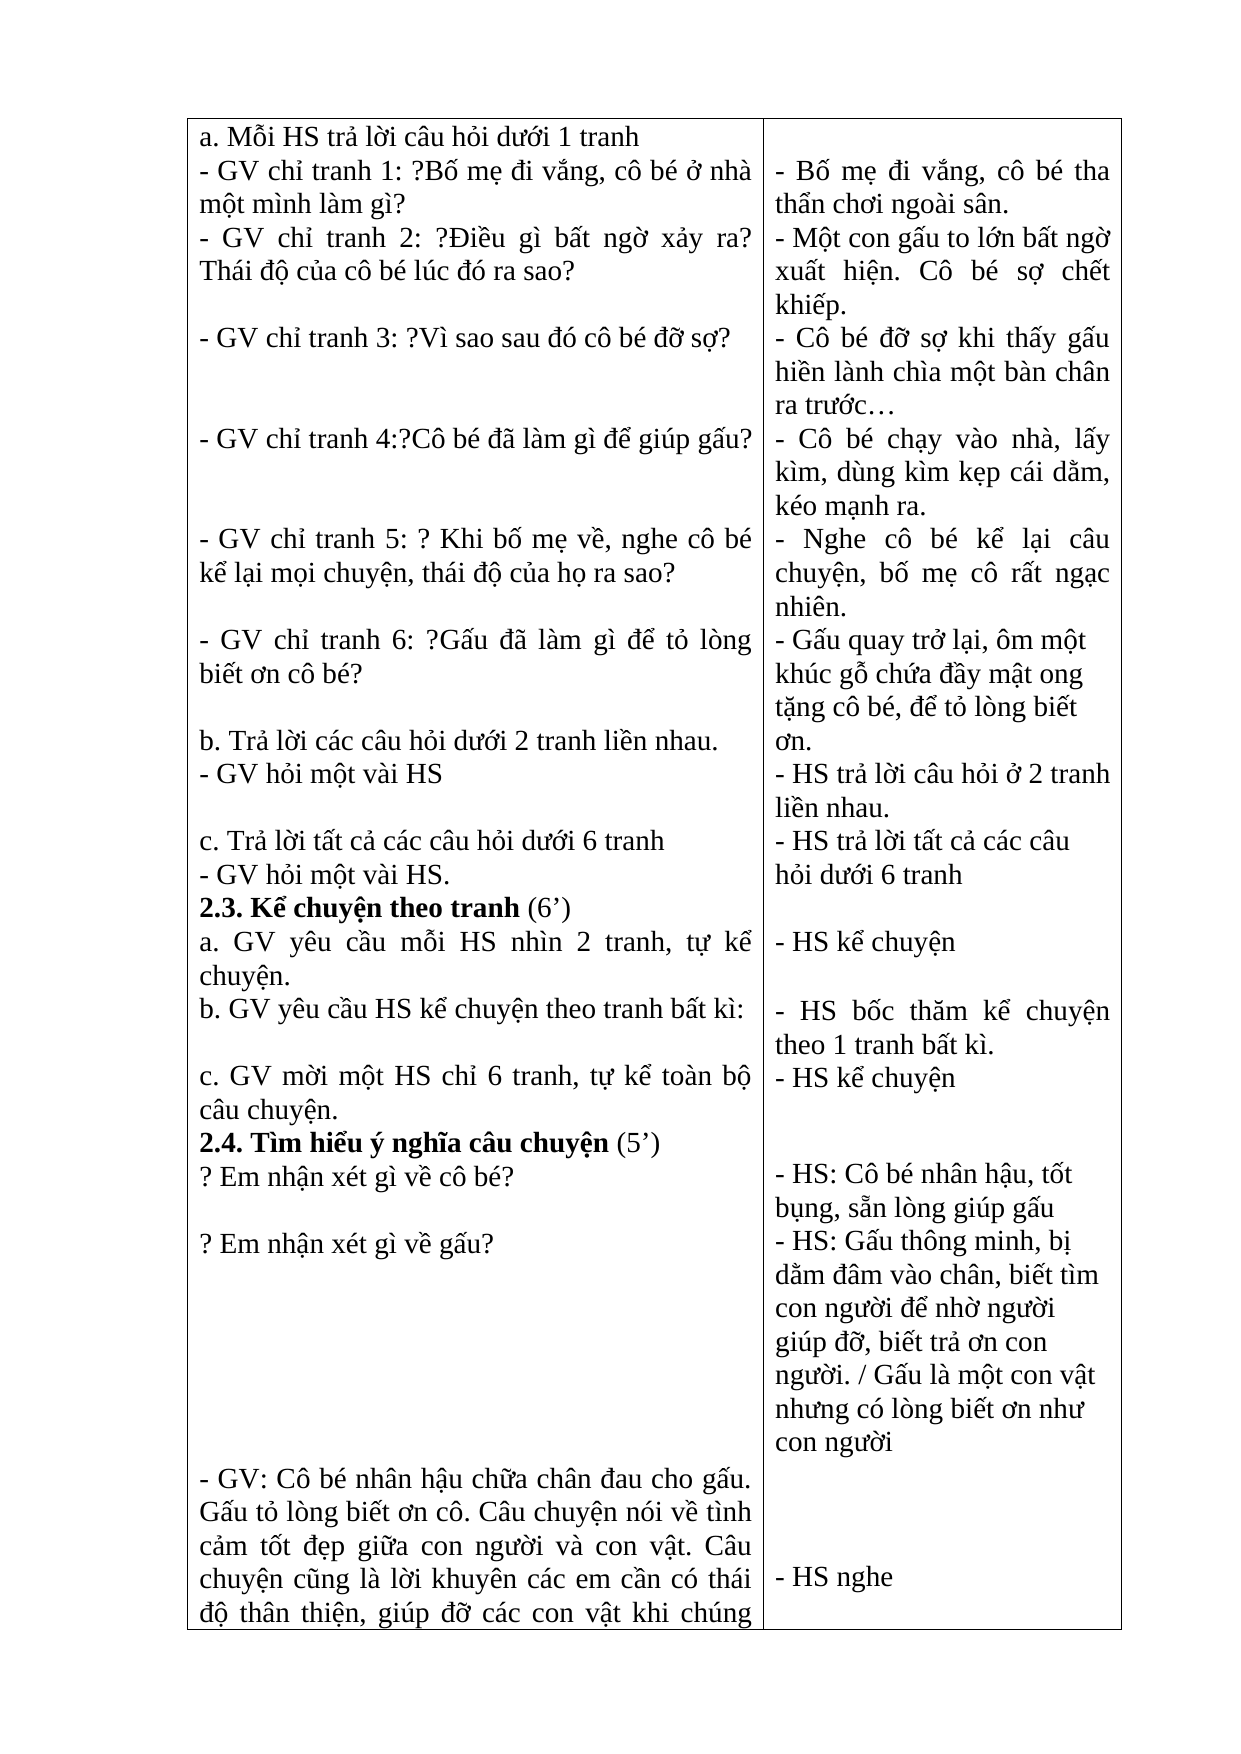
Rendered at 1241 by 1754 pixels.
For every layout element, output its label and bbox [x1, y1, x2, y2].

table_cell [764, 119, 1121, 1628]
table_cell [188, 119, 763, 1628]
